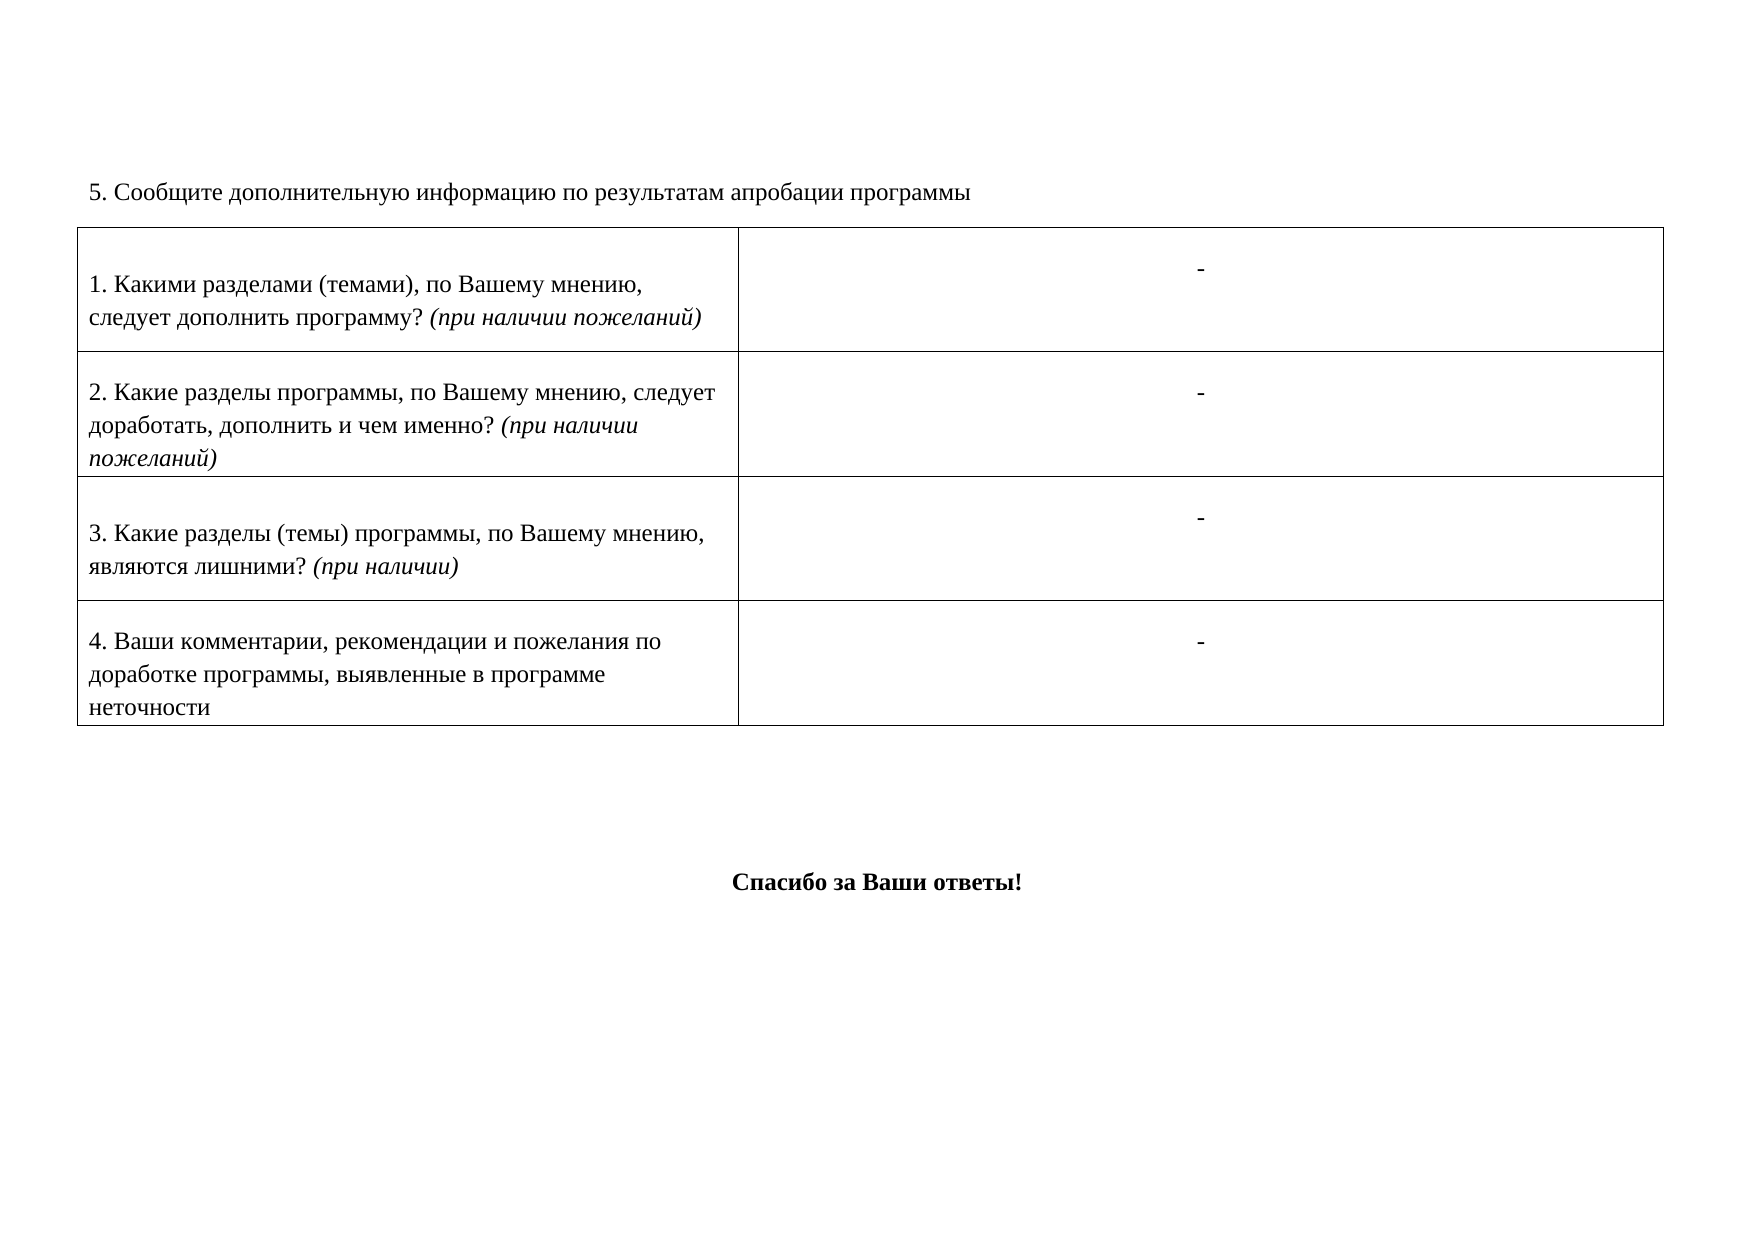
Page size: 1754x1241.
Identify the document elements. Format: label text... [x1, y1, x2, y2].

table_cell - [739, 601, 1663, 724]
table_cell - [739, 352, 1663, 476]
table_header - [739, 228, 1663, 351]
text 5. Сообщите дополнительную информацию по результатам апробации программы [89, 177, 1665, 206]
table_cell 4. Ваши комментарии, рекомендации и пожелания по доработке программы, выявленные в программе неточности [78, 601, 738, 724]
table_cell 2. Какие разделы программы, по Вашему мнению, следует доработать, дополнить и чем именно? (при наличии пожеланий) [78, 352, 738, 476]
text Спасибо за Ваши ответы! [89, 867, 1665, 895]
table_cell - [739, 477, 1663, 600]
table_header 1. Какими разделами (темами), по Вашему мнению, следует дополнить программу? (при наличии пожеланий) [78, 228, 738, 351]
table_cell 3. Какие разделы (темы) программы, по Вашему мнению, являются лишними? (при наличии) [78, 477, 738, 600]
